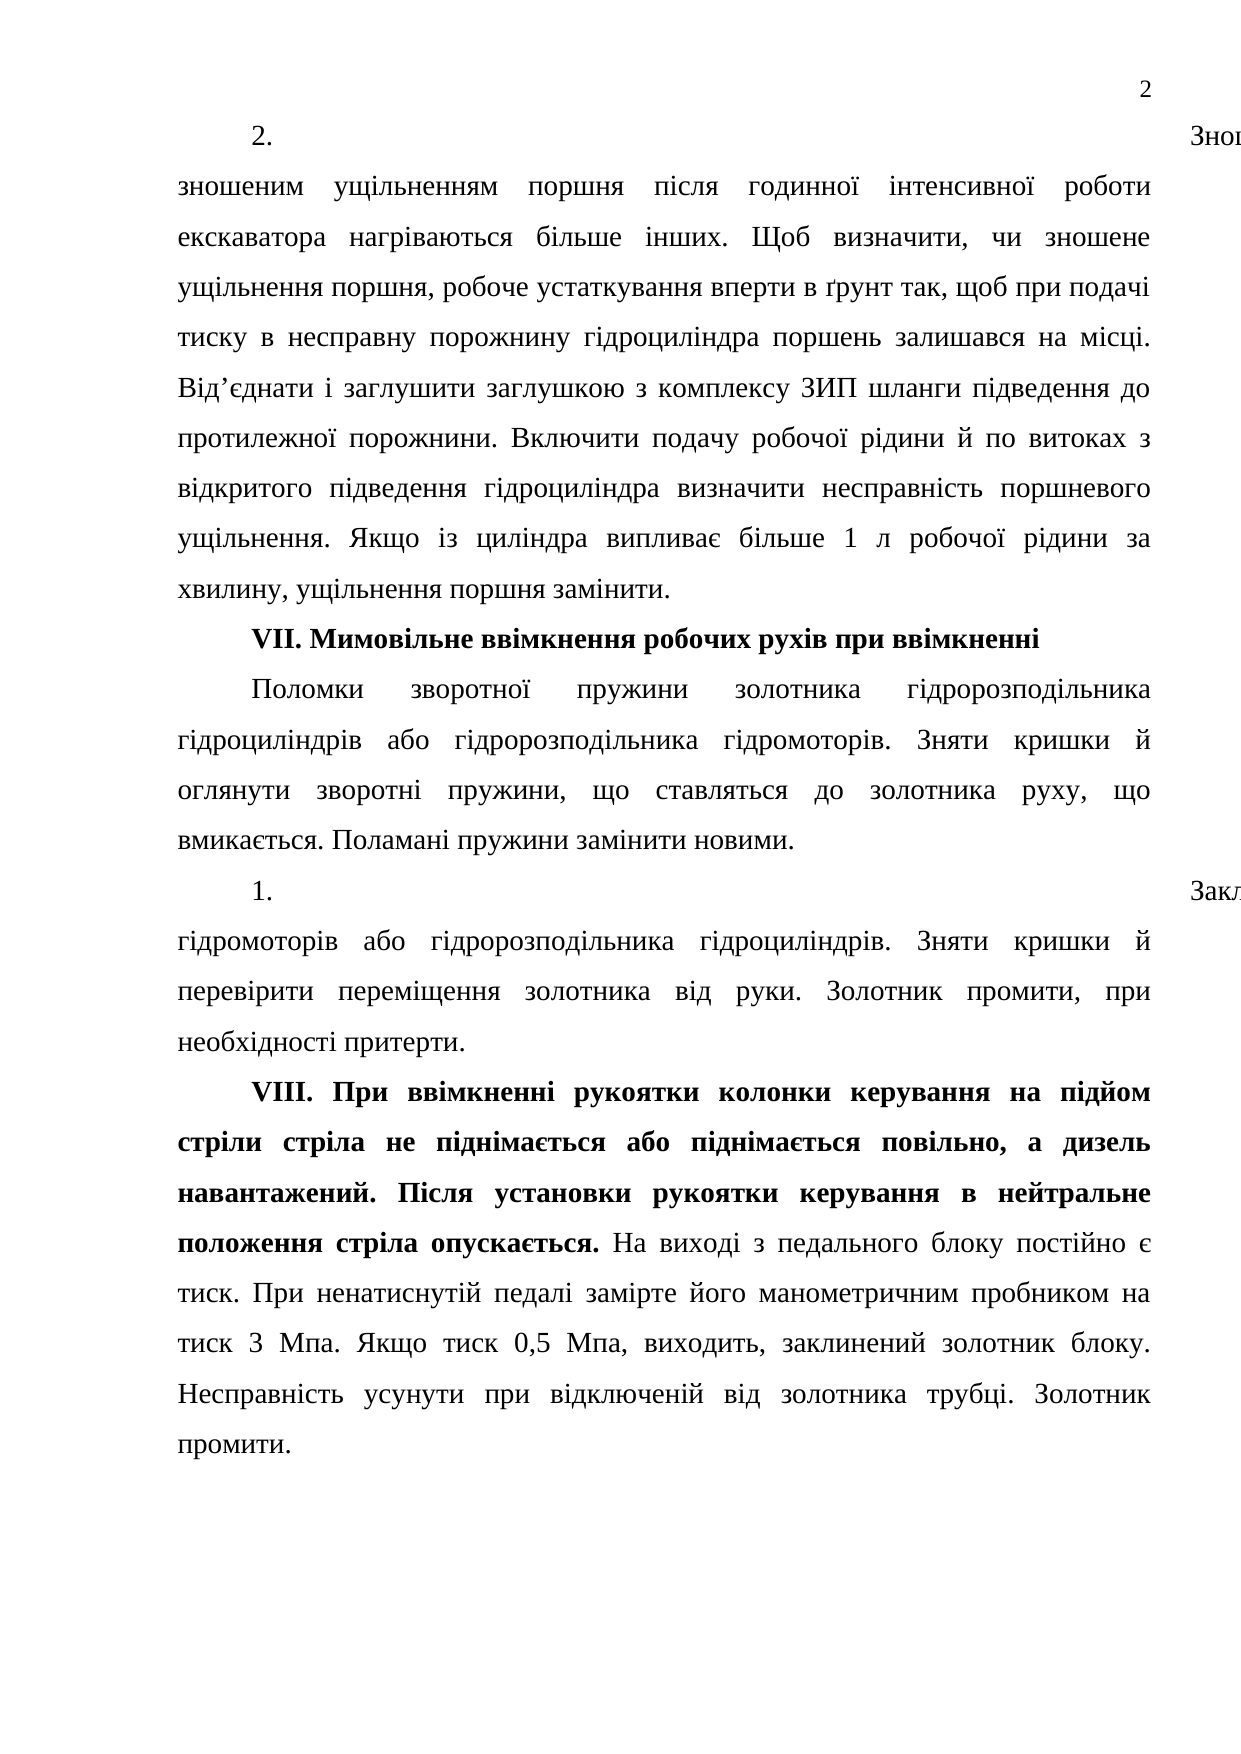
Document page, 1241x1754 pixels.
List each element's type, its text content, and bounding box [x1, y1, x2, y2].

text Поломки зворотної пружини золотника гідророзподільника гідроциліндрів або гідророзподільника гідромоторів. Зняти кришки й оглянути зворотні пружини, що ставляться до золотника руху, що вмикається. Поламані пружини замінити новими. [177, 672, 1152, 856]
list Заклинило у ввімкненому положенні золотник гідророзподільника гідромоторів або гідророзподільника гідроциліндрів. Зняти кришки й перевірити переміщення золотника від руки. Золотник промити, при необхідності притерти. [177, 873, 1152, 1057]
text VIII. При ввімкненні рукоятки колонки керування на підйом стріли стріла не піднімається або піднімається повільно, а дизель навантажений. Після установки рукоятки керування в нейтральне положення стріла опускається. На виході з педального блоку постійно є тиск. При ненатиснутій педалі замірте його манометричним пробником на тиск 3 Мпа. Якщо тиск 0,5 Мпа, виходить, заклинений золотник блоку. Несправність усунути при відключеній від золотника трубці. Золотник промити. [177, 1074, 1152, 1460]
list Зношування ущільнення поршня гідроциліндра. Гідроциліндри зі зношеним ущільненням поршня після годинної інтенсивної роботи екскаватора нагріваються більше інших. Щоб визначити, чи зношене ущільнення поршня, робоче устаткування вперти в ґрунт так, щоб при подачі тиску в несправну порожнину гідроциліндра поршень залишався на місці. Від’єднати і заглушити заглушкою з комплексу ЗИП шланги підведення до протилежної порожнини. Включити подачу робочої рідини й по витоках з відкритого підведення гідроциліндра визначити несправність поршневого ущільнення. Якщо із циліндра випливає більше робочої рідини за хвилину, ущільнення поршня замінити. [177, 118, 1152, 604]
text VII. Мимовільне ввімкнення робочих рухів при ввімкненні [177, 621, 1152, 655]
